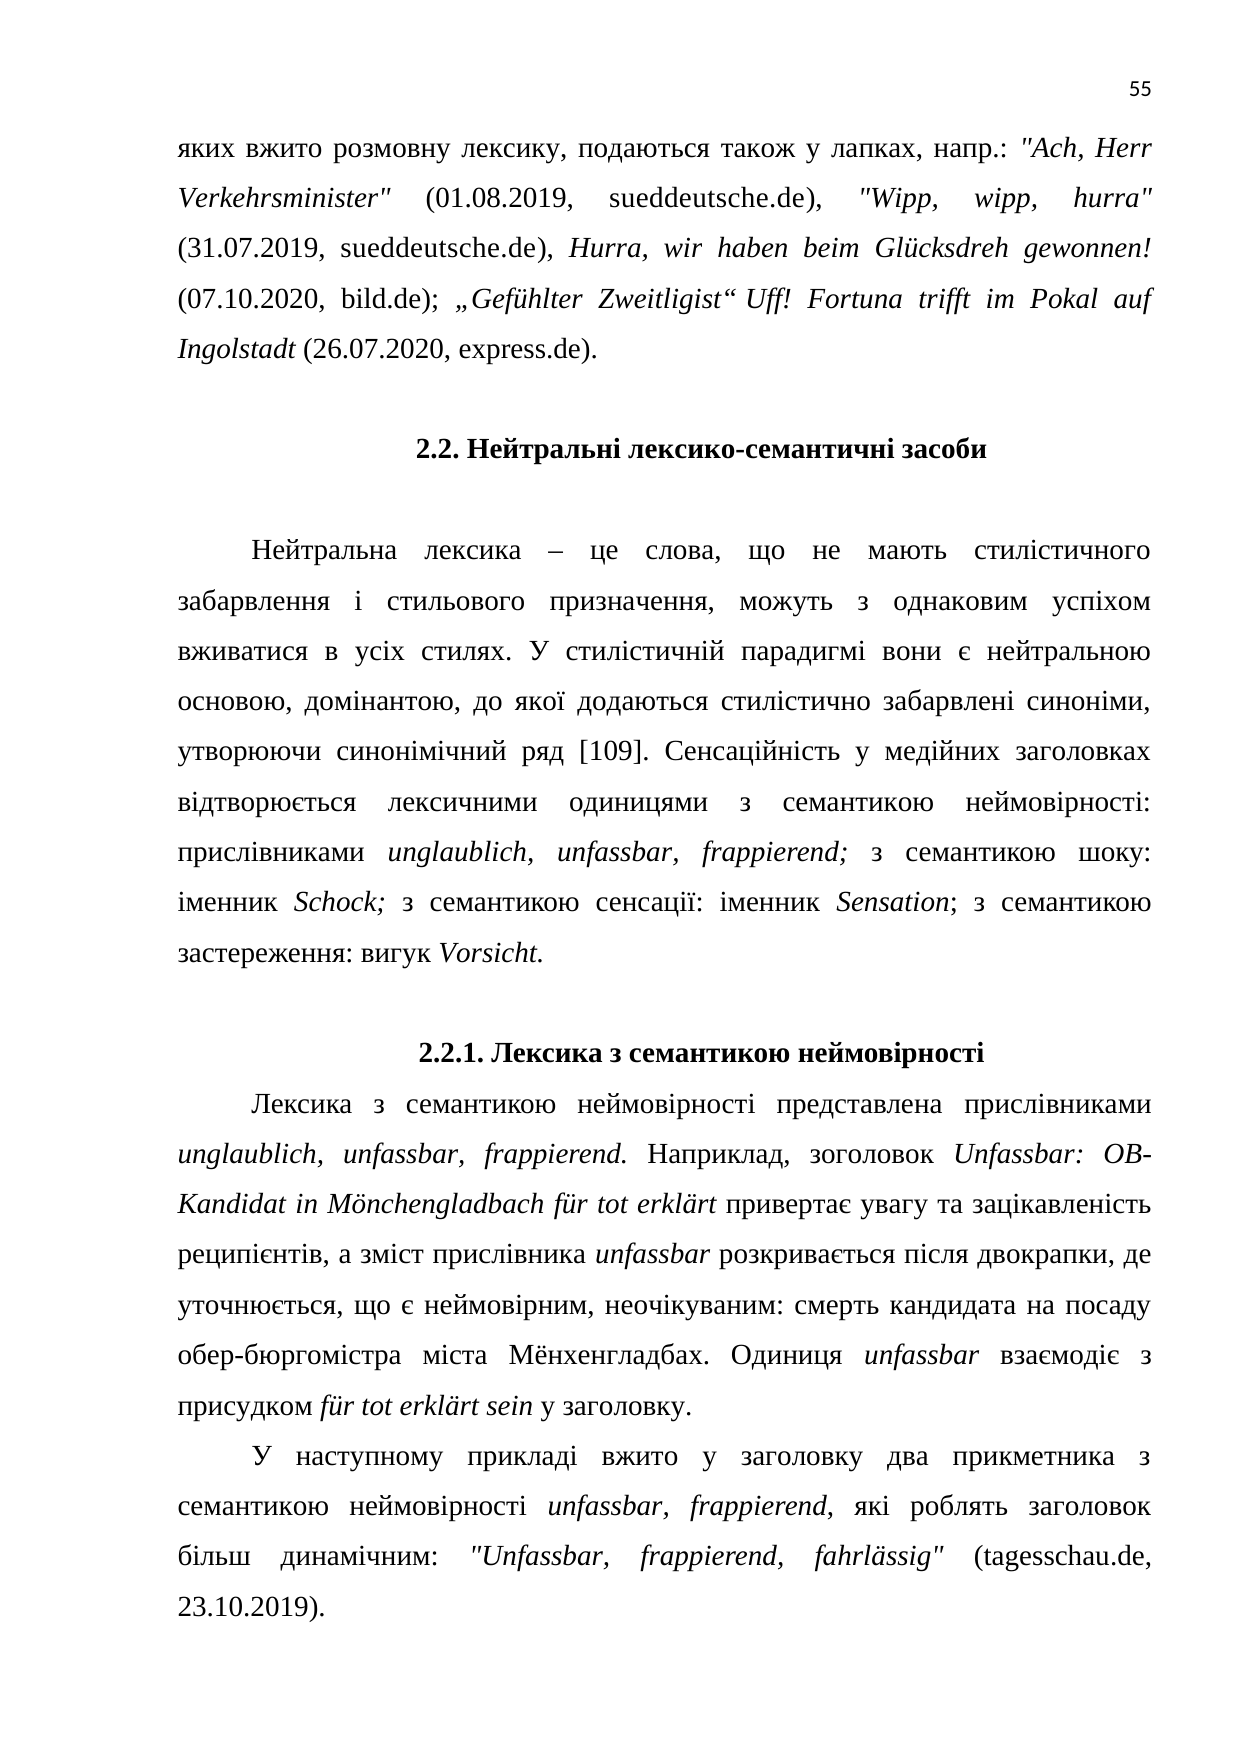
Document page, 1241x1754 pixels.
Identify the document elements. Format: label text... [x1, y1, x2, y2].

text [177, 130, 1152, 364]
text У наступному прикладі вжито у заголовку два прикметника з семантикою неймовірності unfassbar, frappierend, які роблять заголовок більш динамічним: "Unfassbar, frappierend, fahrlässig" (tagesschau.de, 23.10.2019). [177, 1438, 1152, 1622]
text 2.2. Нейтральні лексико-семантичні засоби [177, 432, 1152, 465]
text Лексика з семантикою неймовірності представлена прислівниками unglaublich, unfassbar, frappierend. Наприклад, зоголовок Unfassbar: OB-Kandidat in Mönchengladbach für tot erklärt привертає увагу та зацікавленість реципієнтів, а зміст прислівника unfassbar розкривається після двокрапки, де уточнюється, що є неймовірним, неочікуваним: смерть кандидата на посаду обер-бюргомістра міста Мёнхенгладбах. Одиниця unfassbar взаємодіє з присудком für tot erklärt sein у заголовку. [177, 1086, 1152, 1421]
text Нейтральна лексика – це слова, що не мають стилістичного забарвлення і стильового призначення, можуть з однаковим успіхом вживатися в усіх стилях. У стилістичній парадигмі вони є нейтральною основою, домінантою, до якої додаються стилістично забарвлені синоніми, утворюючи синонімічний ряд [109]. Сенсаційність у медійних заголовках відтворюється лексичними одиницями з семантикою неймовірності: прислівниками unglaublich, unfassbar, frappierend; з семантикою шоку: іменник Schock; з семантикою сенсації: іменник Sensation; з семантикою застереження: вигук Vorsicht. [177, 532, 1152, 968]
text 2.2.1. Лексика з семантикою неймовірності [177, 1035, 1152, 1069]
